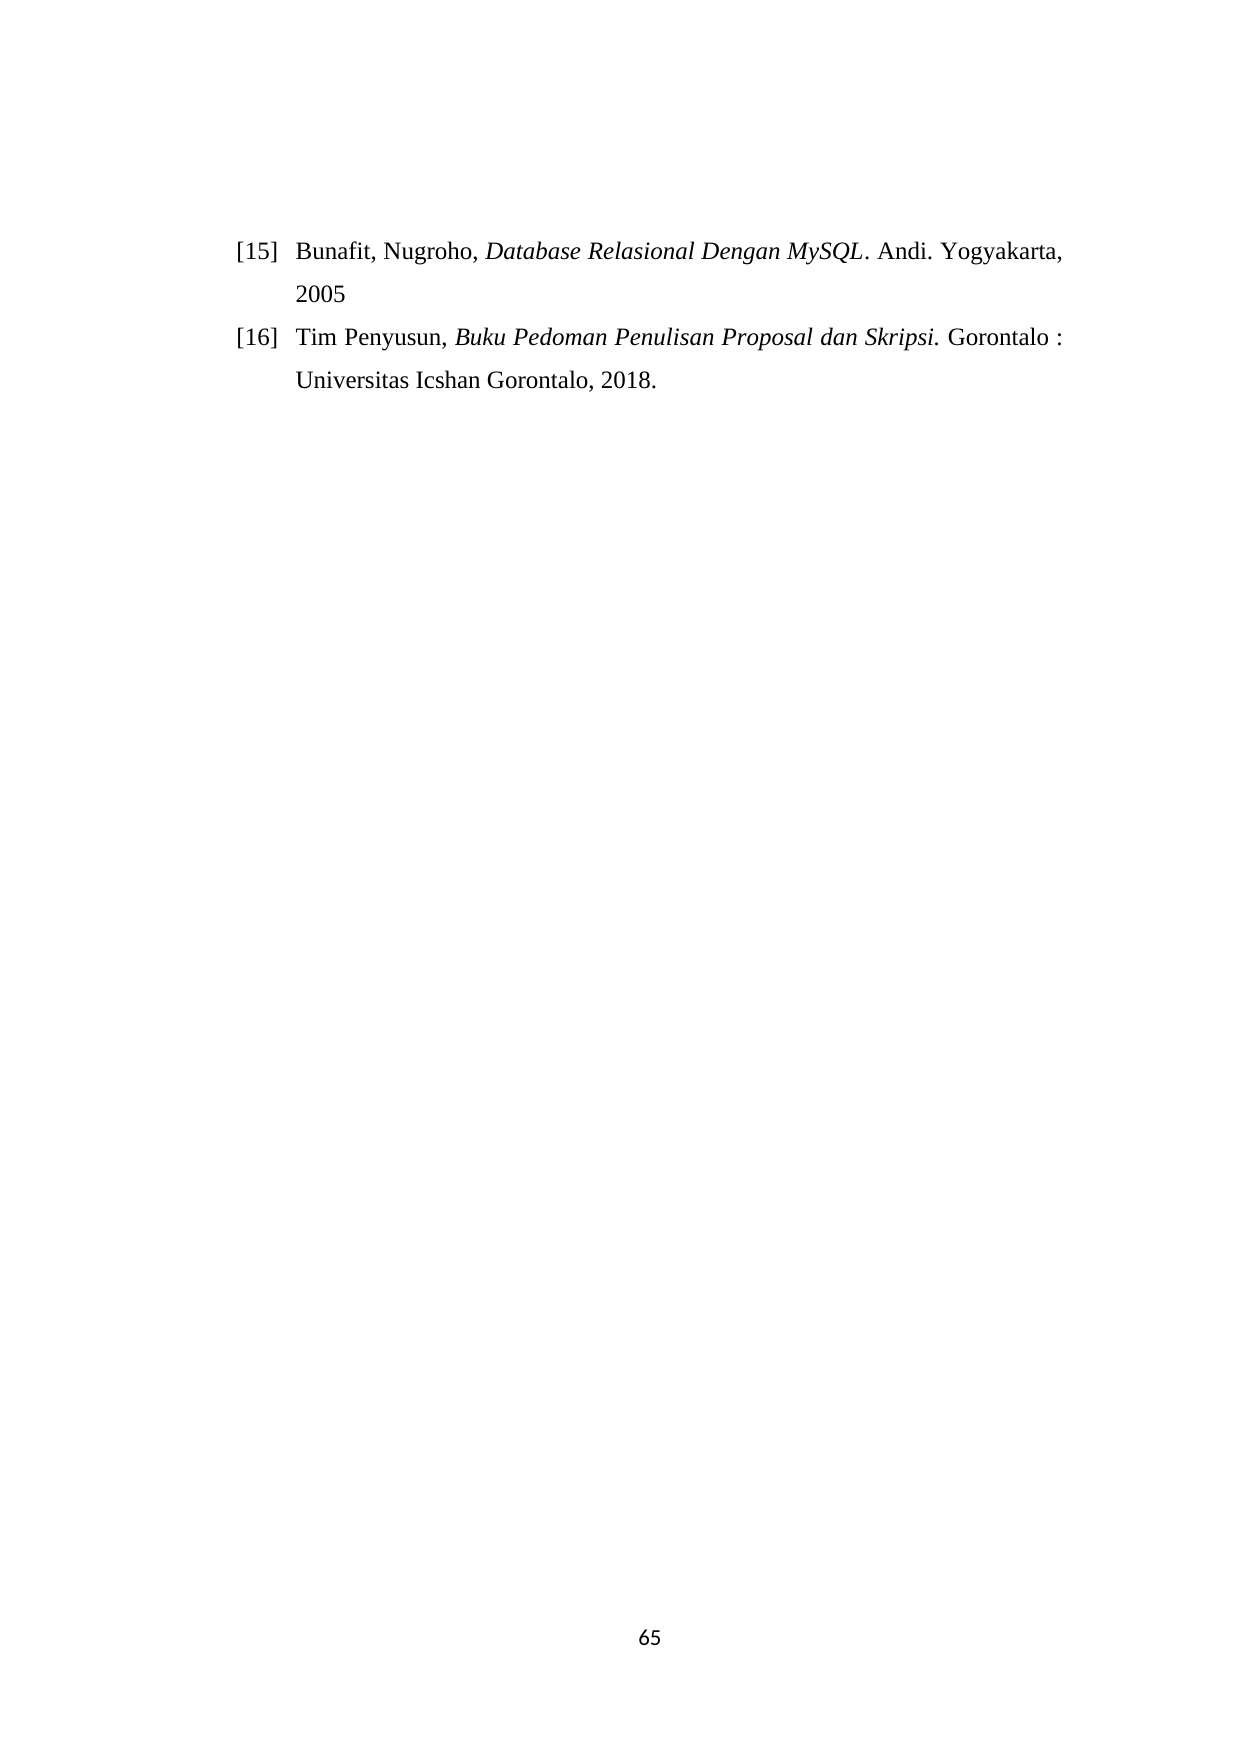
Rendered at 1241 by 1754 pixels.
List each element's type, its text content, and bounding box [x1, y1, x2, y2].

text [16] Tim Penyusun, Buku Pedoman Penulisan Proposal dan Skripsi. Gorontalo : Universitas Icshan Gorontalo, 2018. [236, 322, 1063, 394]
text [15] Bunafit, Nugroho, Database Relasional Dengan MySQL. Andi. Yogyakarta, 2005 [236, 236, 1063, 308]
